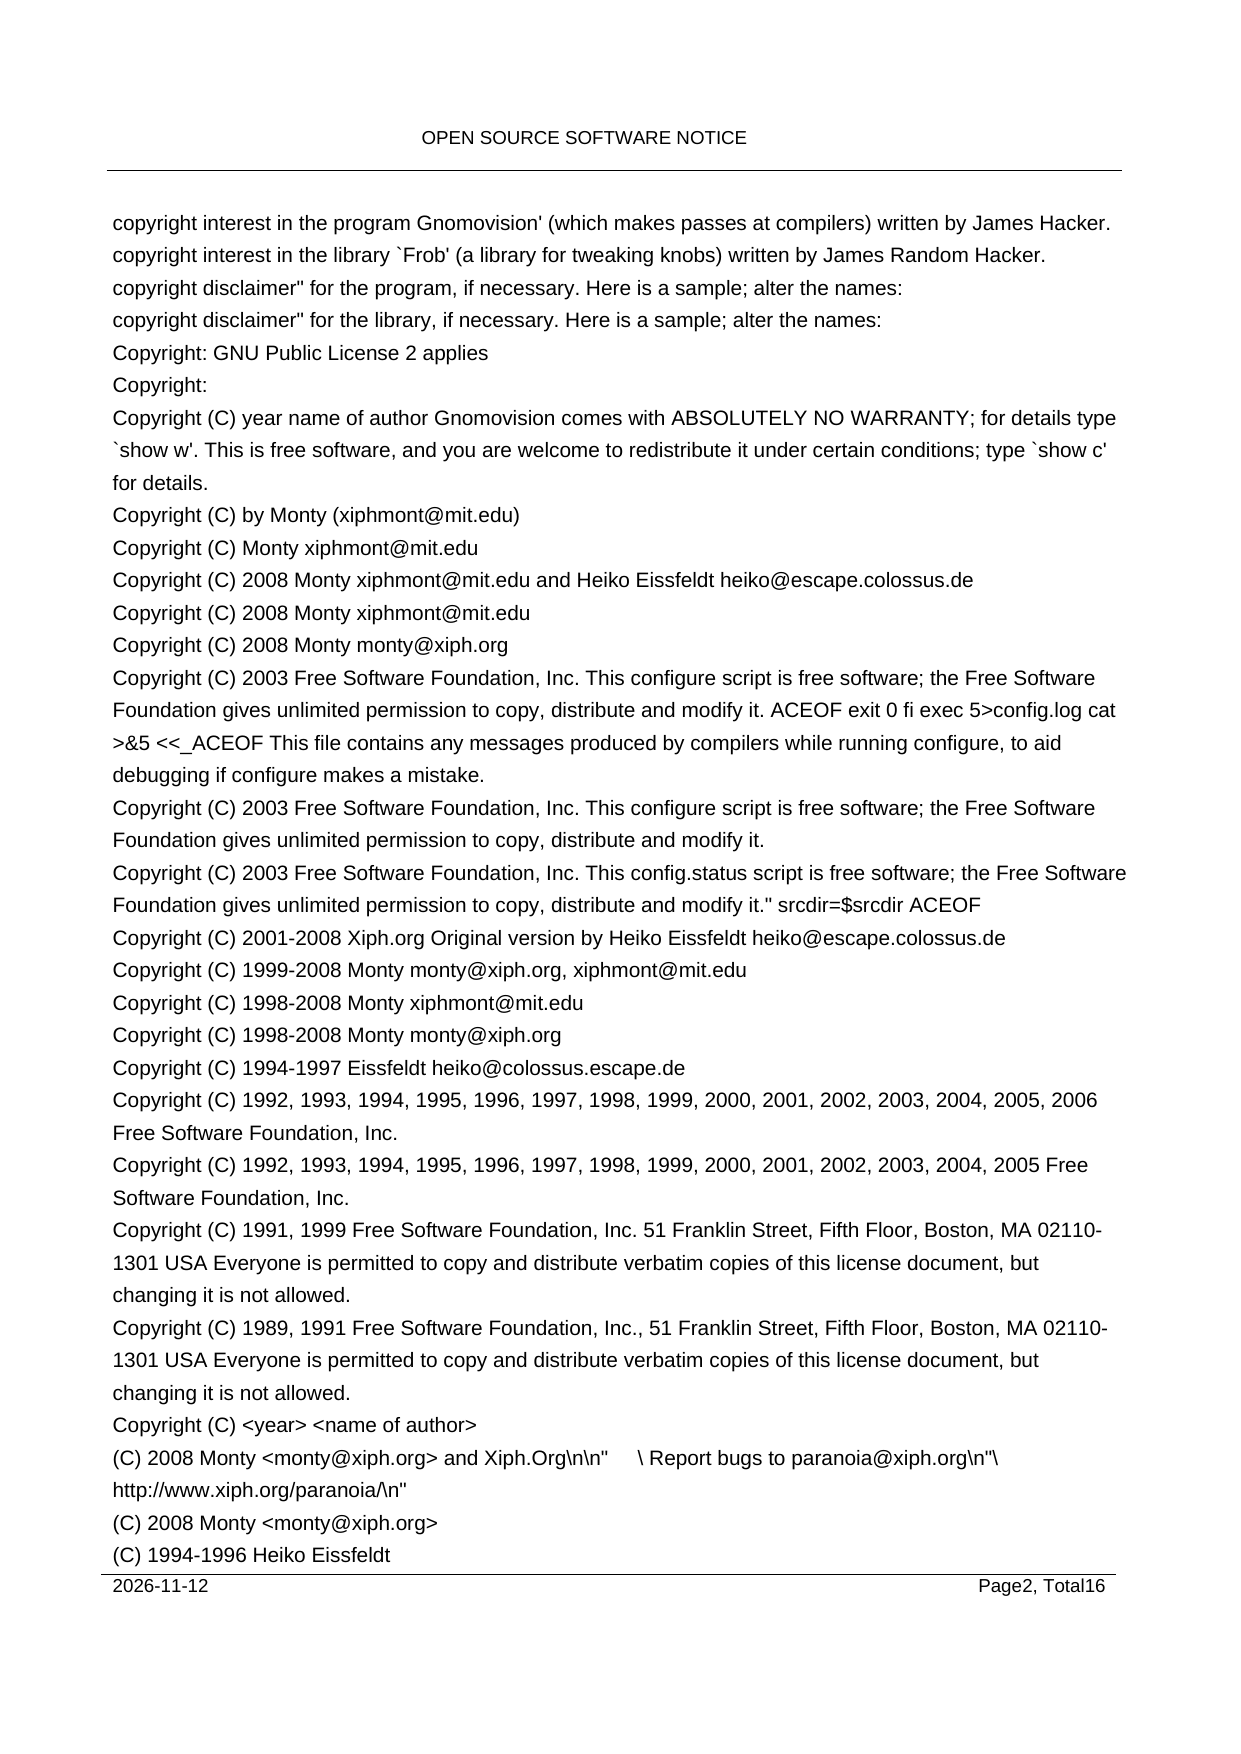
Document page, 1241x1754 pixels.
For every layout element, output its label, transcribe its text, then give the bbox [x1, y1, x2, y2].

text Copyright (C) 2008 Monty xiphmont@mit.edu and Heiko Eissfeldt heiko@escape.colossus.de [112, 564, 1128, 596]
text Copyright (C) 2003 Free Software Foundation, Inc. This config.status script is free software; the Free Software Foundation gives unlimited permission to copy, distribute and modify it." srcdir=$srcdir ACEOF [112, 856, 1128, 921]
text Copyright (C) year name of author Gnomovision comes with ABSOLUTELY NO WARRANTY; for details type `show w'. This is free software, and you are welcome to redistribute it under certain conditions; type `show c' for details. [112, 401, 1128, 499]
text Copyright (C) <year> <name of author> [112, 1409, 1128, 1441]
text Copyright (C) 2003 Free Software Foundation, Inc. This configure script is free software; the Free Software Foundation gives unlimited permission to copy, distribute and modify it. ACEOF exit 0 fi exec 5>config.log cat >&5 <<_ACEOF This file contains any messages produced by compilers while running configure, to aid debugging if configure makes a mistake. [112, 661, 1128, 791]
text Copyright (C) 1991, 1999 Free Software Foundation, Inc. 51 Franklin Street, Fifth Floor, Boston, MA 02110-1301 USA Everyone is permitted to copy and distribute verbatim copies of this license document, but changing it is not allowed. [112, 1214, 1128, 1311]
text Copyright (C) 2001-2008 Xiph.org Original version by Heiko Eissfeldt heiko@escape.colossus.de [112, 921, 1128, 954]
text Copyright (C) 1999-2008 Monty monty@xiph.org, xiphmont@mit.edu [112, 954, 1128, 986]
text (C) 2008 Monty <monty@xiph.org> and Xiph.Org\n\n" \ Report bugs to paranoia@xiph.org\n"\ http://www.xiph.org/paranoia/\n" [112, 1441, 1128, 1506]
text copyright disclaimer" for the library, if necessary. Here is a sample; alter the names: [112, 304, 1128, 336]
text Copyright (C) 1989, 1991 Free Software Foundation, Inc., 51 Franklin Street, Fifth Floor, Boston, MA 02110-1301 USA Everyone is permitted to copy and distribute verbatim copies of this license document, but changing it is not allowed. [112, 1311, 1128, 1409]
text Copyright (C) by Monty (xiphmont@mit.edu) [112, 499, 1128, 531]
text Copyright (C) 2003 Free Software Foundation, Inc. This configure script is free software; the Free Software Foundation gives unlimited permission to copy, distribute and modify it. [112, 791, 1128, 856]
text copyright interest in the program Gnomovision' (which makes passes at compilers) written by James Hacker. [112, 206, 1128, 239]
text Copyright (C) 1998-2008 Monty monty@xiph.org [112, 1019, 1128, 1051]
text Copyright (C) 2008 Monty monty@xiph.org [112, 629, 1128, 661]
text Copyright (C) 1998-2008 Monty xiphmont@mit.edu [112, 986, 1128, 1019]
text Copyright (C) Monty xiphmont@mit.edu [112, 531, 1128, 564]
text copyright disclaimer" for the program, if necessary. Here is a sample; alter the names: [112, 271, 1128, 304]
text Copyright: GNU Public License 2 applies [112, 336, 1128, 369]
text Copyright (C) 2008 Monty xiphmont@mit.edu [112, 596, 1128, 629]
text Copyright: [112, 369, 1128, 401]
text (C) 1994-1996 Heiko Eissfeldt [112, 1539, 1128, 1571]
text (C) 2008 Monty <monty@xiph.org> [112, 1506, 1128, 1539]
text Copyright (C) 1992, 1993, 1994, 1995, 1996, 1997, 1998, 1999, 2000, 2001, 2002, 2003, 2004, 2005 Free Software Foundation, Inc. [112, 1149, 1128, 1214]
text Copyright (C) 1994-1997 Eissfeldt heiko@colossus.escape.de [112, 1051, 1128, 1084]
text Copyright (C) 1992, 1993, 1994, 1995, 1996, 1997, 1998, 1999, 2000, 2001, 2002, 2003, 2004, 2005, 2006 Free Software Foundation, Inc. [112, 1084, 1128, 1149]
text copyright interest in the library `Frob' (a library for tweaking knobs) written by James Random Hacker. [112, 239, 1128, 271]
